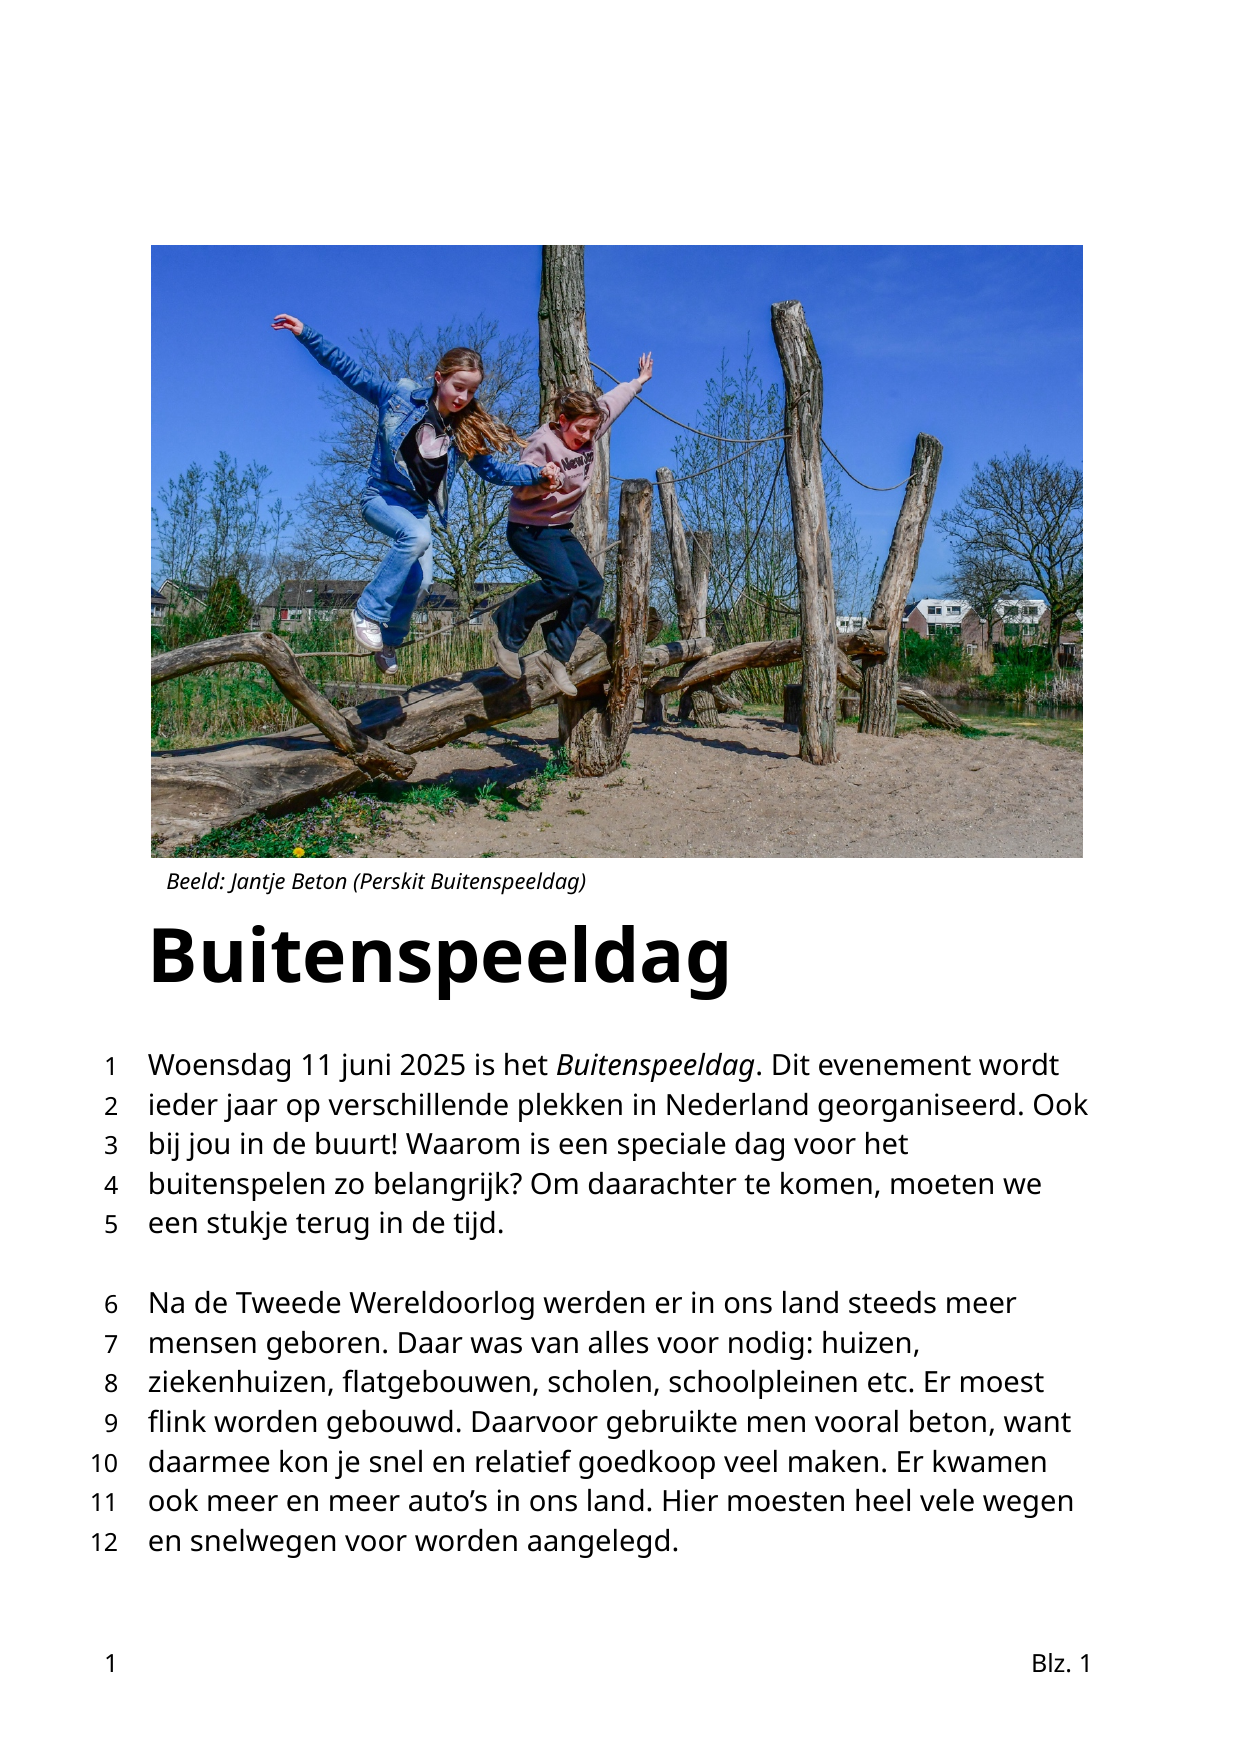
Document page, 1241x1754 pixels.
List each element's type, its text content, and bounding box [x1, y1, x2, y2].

text Na de Tweede Wereldoorlog werden er in ons land steeds meer mensen geboren. Daar was van alles voor nodig: huizen, ziekenhuizen, flatgebouwen, scholen, schoolpleinen etc. Er moest flink worden gebouwd. Daarvoor gebruikte men vooral beton, want daarmee kon je snel en relatief goedkoop veel maken. Er kwamen ook meer en meer auto’s in ons land. Hier moesten heel vele wegen en snelwegen voor worden aangelegd. [148, 1282, 1093, 1560]
text Woensdag 11 juni 2025 is het Buitenspeeldag. Dit evenement wordt ieder jaar op verschillende plekken in Nederland georganiseerd. Ook bij jou in de buurt! Waarom is een speciale dag voor het buitenspelen zo belangrijk? Om daarachter te komen, moeten we een stukje terug in de tijd. [148, 1044, 1093, 1242]
picture [151, 245, 1083, 858]
